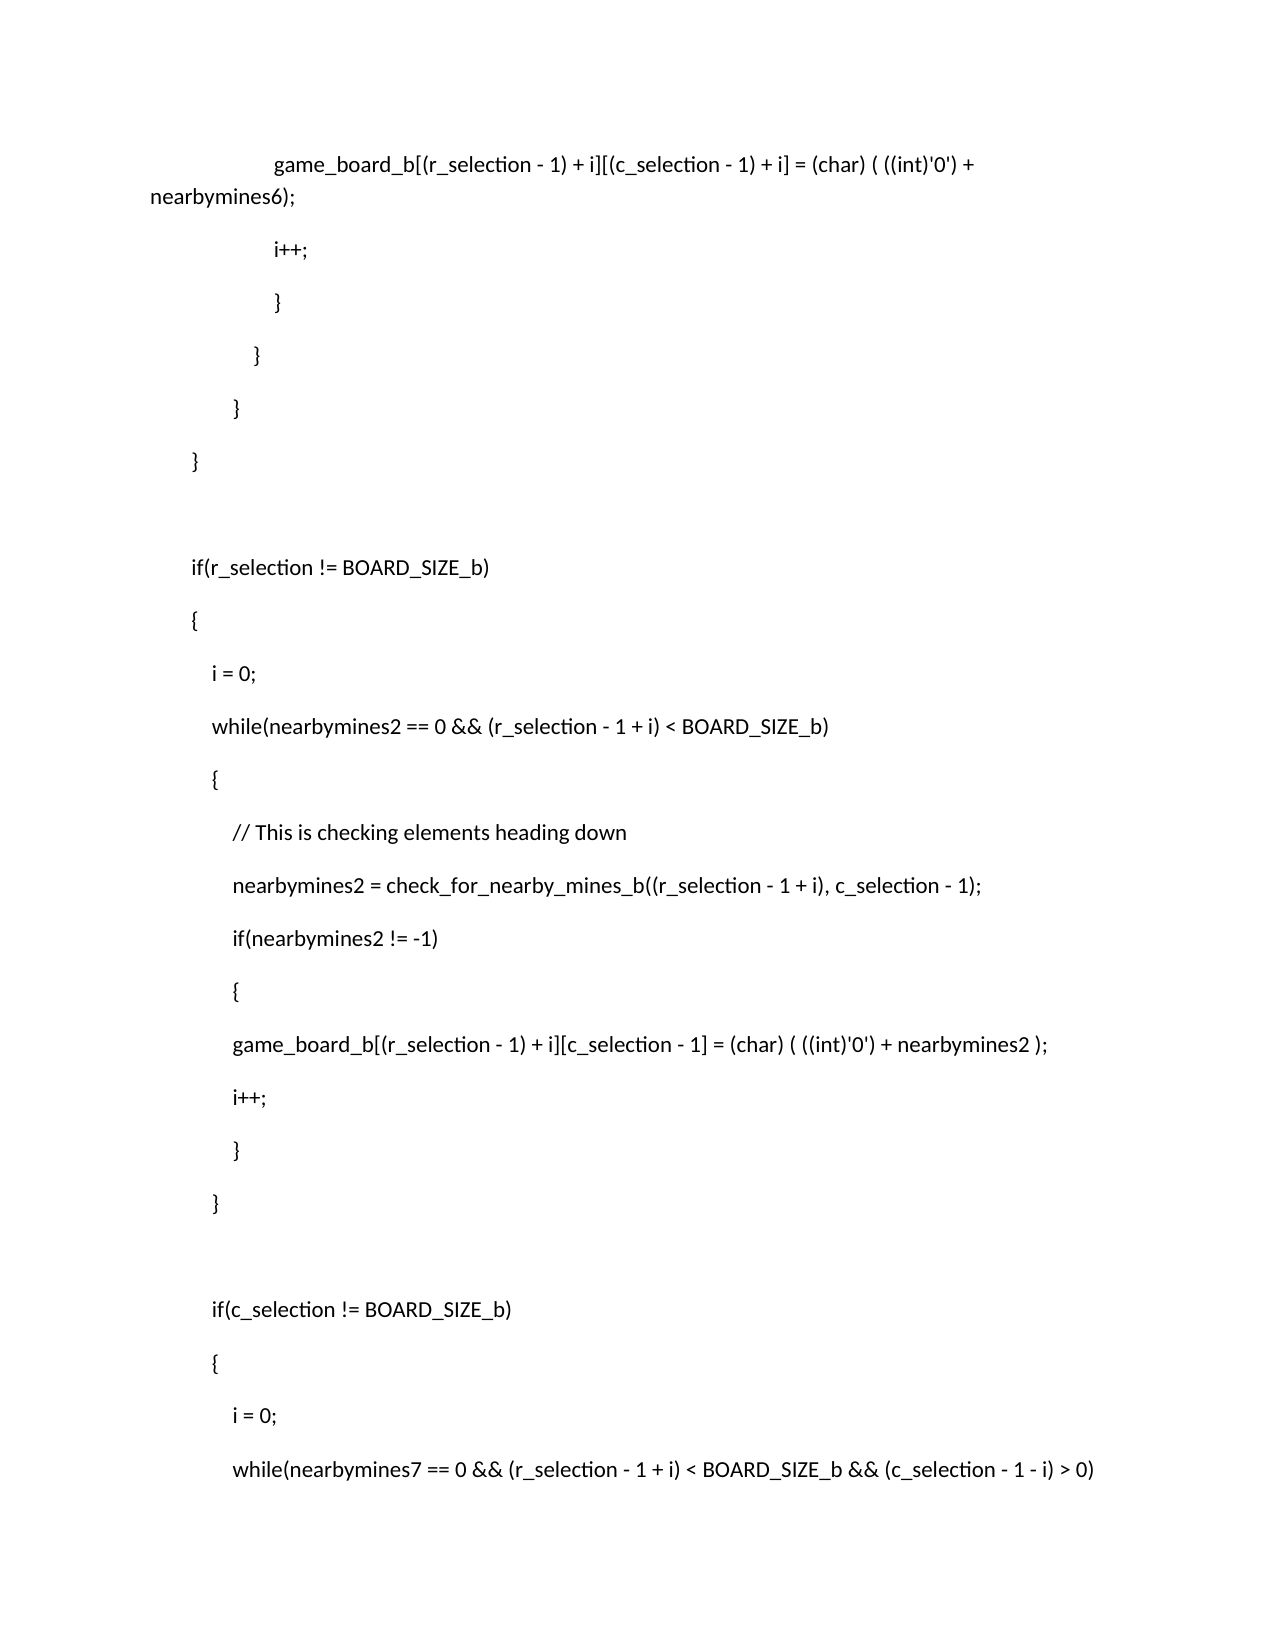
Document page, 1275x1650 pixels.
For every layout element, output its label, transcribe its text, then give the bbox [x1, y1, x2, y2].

text } [150, 447, 1125, 475]
text game_board_b[(r_selection - 1) + i][c_selection - 1] = (char) ( ((int)'0') + nearbymines2 ); [150, 1031, 1125, 1058]
text while(nearbymines2 == 0 && (r_selection - 1 + i) < BOARD_SIZE_b) [150, 712, 1125, 740]
text if(c_selection != BOARD_SIZE_b) [150, 1296, 1125, 1324]
text { [150, 606, 1125, 634]
text i++; [150, 1083, 1125, 1112]
text } [150, 288, 1125, 316]
text i++; [150, 235, 1125, 263]
text game_board_b[(r_selection - 1) + i][(c_selection - 1) + i] = (char) ( ((int)'0') + nearbymines6); [150, 150, 1125, 210]
text } [150, 1189, 1125, 1218]
text if(r_selection != BOARD_SIZE_b) [150, 553, 1125, 581]
text if(nearbymines2 != -1) [150, 924, 1125, 952]
text } [150, 1137, 1125, 1164]
text i = 0; [150, 1402, 1125, 1430]
text // This is checking elements heading down [150, 818, 1125, 846]
text while(nearbymines7 == 0 && (r_selection - 1 + i) < BOARD_SIZE_b && (c_selection - 1 - i) > 0) [150, 1455, 1125, 1483]
text } [150, 341, 1125, 369]
text { [150, 1349, 1125, 1377]
text { [150, 765, 1125, 793]
text i = 0; [150, 659, 1125, 687]
text { [150, 977, 1125, 1006]
text } [150, 394, 1125, 422]
text nearbymines2 = check_for_nearby_mines_b((r_selection - 1 + i), c_selection - 1); [150, 871, 1125, 899]
